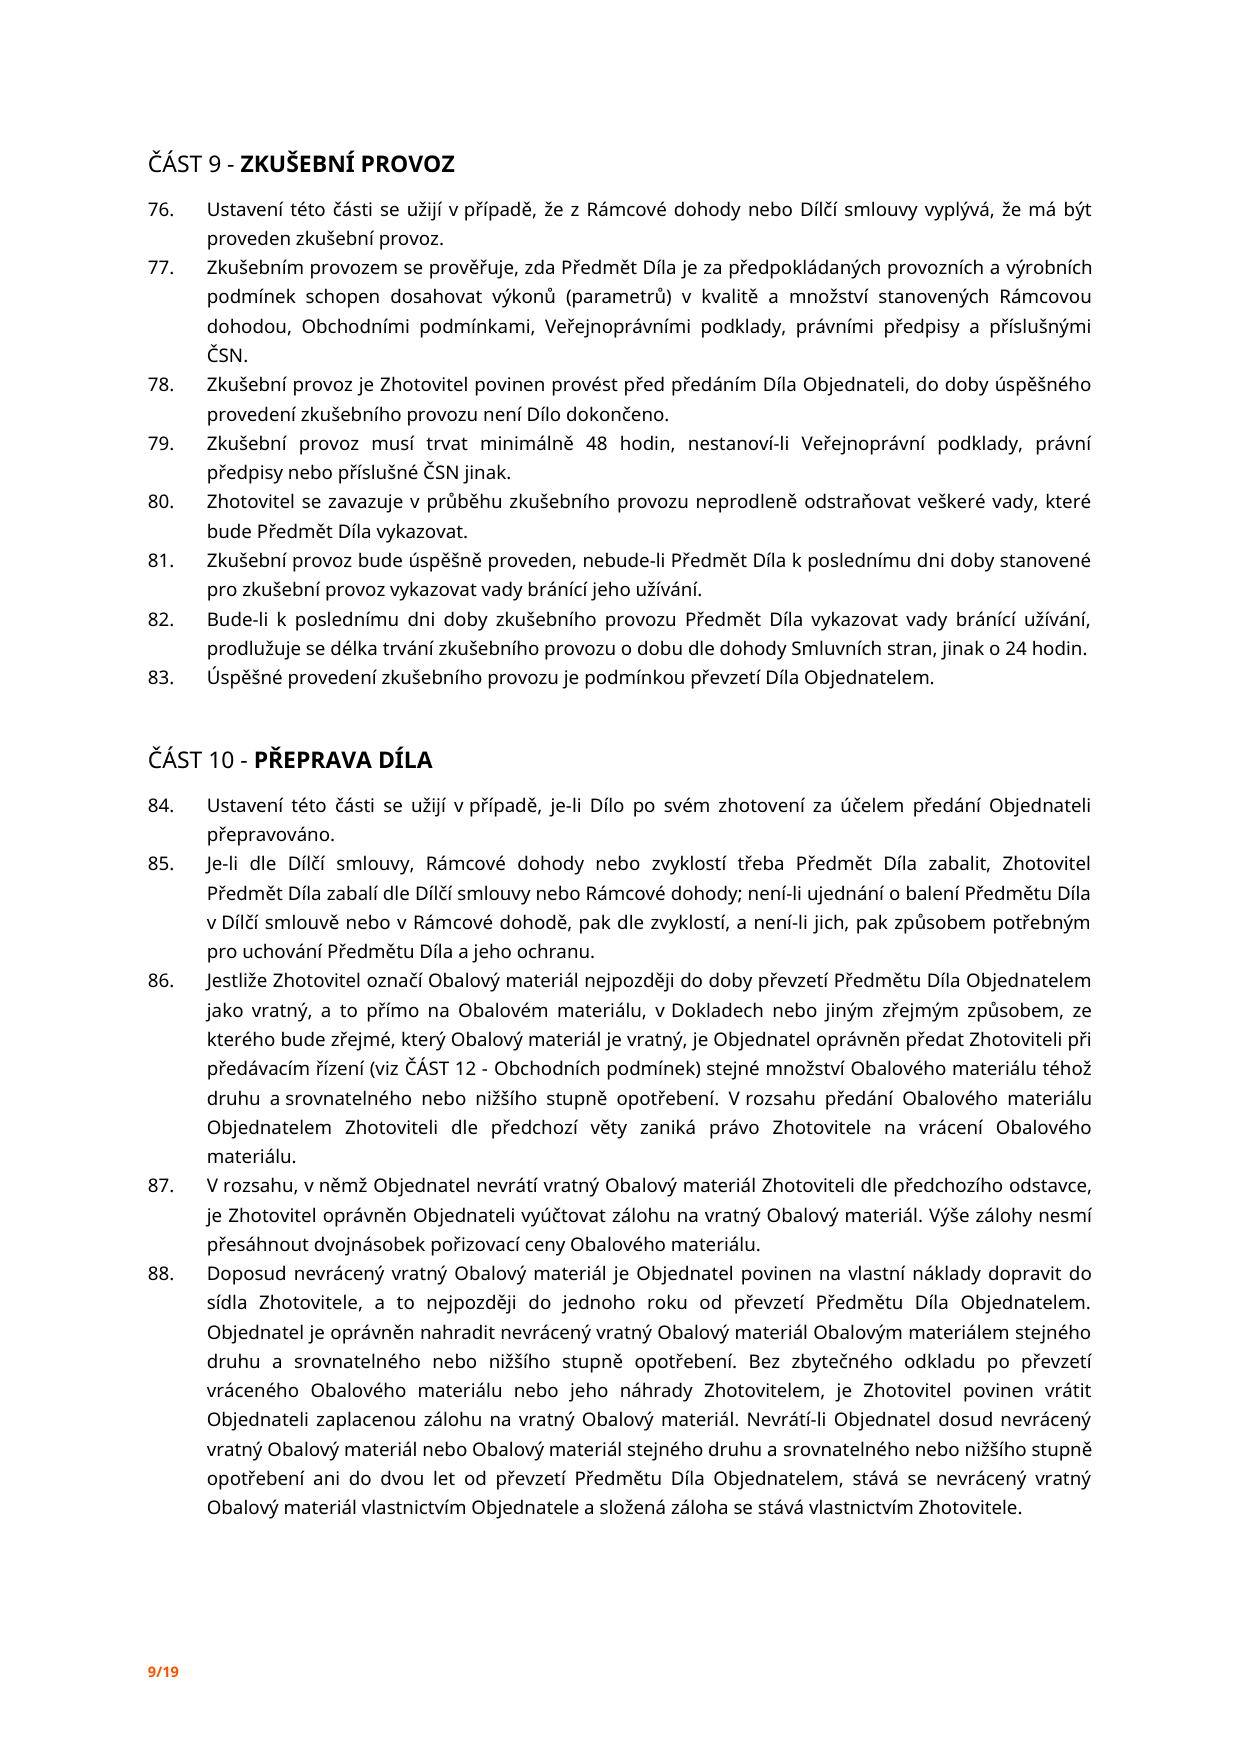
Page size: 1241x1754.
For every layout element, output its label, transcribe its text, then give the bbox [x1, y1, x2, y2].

list Bude-li k poslednímu dni doby zkušebního provozu Předmět Díla vykazovat vady bránící užívání, prodlužuje se délka trvání zkušebního provozu o dobu dle dohody Smluvních stran, jinak o 24 hodin. [148, 606, 1093, 661]
list Zkušební provoz musí trvat minimálně 48 hodin, nestanoví-li Veřejnoprávní podklady, právní předpisy nebo příslušné ČSN jinak. [148, 430, 1093, 485]
list Ustavení této části se užijí v případě, je-li Dílo po svém zhotovení za účelem předání Objednateli přepravováno. [148, 792, 1093, 847]
list Jestliže Zhotovitel označí Obalový materiál nejpozději do doby převzetí Předmětu Díla Objednatelem jako vratný, a to přímo na Obalovém materiálu, v Dokladech nebo jiným zřejmým způsobem, ze kterého bude zřejmé, který Obalový materiál je vratný, je Objednatel oprávněn předat Zhotoviteli při předávacím řízení (viz ČÁST 12 - Obchodních podmínek) stejné množství Obalového materiálu téhož druhu a srovnatelného nebo nižšího stupně opotřebení. V rozsahu předání Obalového materiálu Objednatelem Zhotoviteli dle předchozí věty zaniká právo Zhotovitele na vrácení Obalového materiálu. [148, 968, 1093, 1169]
list Zkušební provoz bude úspěšně proveden, nebude-li Předmět Díla k poslednímu dni doby stanovené pro zkušební provoz vykazovat vady bránící jeho užívání. [148, 547, 1093, 602]
subtitle PŘEPRAVA DÍLA [148, 744, 1093, 775]
subtitle ZKUŠEBNÍ PROVOZ [148, 148, 1093, 179]
list Je-li dle Dílčí smlouvy, Rámcové dohody nebo zvyklostí třeba Předmět Díla zabalit, Zhotovitel Předmět Díla zabalí dle Dílčí smlouvy nebo Rámcové dohody; není-li ujednání o balení Předmětu Díla v Dílčí smlouvě nebo v Rámcové dohodě, pak dle zvyklostí, a není-li jich, pak způsobem potřebným pro uchování Předmětu Díla a jeho ochranu. [148, 851, 1093, 964]
list Zkušebním provozem se prověřuje, zda Předmět Díla je za předpokládaných provozních a výrobních podmínek schopen dosahovat výkonů (parametrů) v kvalitě a množství stanovených Rámcovou dohodou, Obchodními podmínkami, Veřejnoprávními podklady, právními předpisy a příslušnými ČSN. [148, 254, 1093, 368]
list Ustavení této části se užijí v případě, že z Rámcové dohody nebo Dílčí smlouvy vyplývá, že má být proveden zkušební provoz. [148, 196, 1093, 251]
list Zkušební provoz je Zhotovitel povinen provést před předáním Díla Objednateli, do doby úspěšného provedení zkušebního provozu není Dílo dokončeno. [148, 372, 1093, 426]
list V rozsahu, v němž Objednatel nevrátí vratný Obalový materiál Zhotoviteli dle předchozího odstavce, je Zhotovitel oprávněn Objednateli vyúčtovat zálohu na vratný Obalový materiál. Výše zálohy nesmí přesáhnout dvojnásobek pořizovací ceny Obalového materiálu. [148, 1173, 1093, 1257]
list Zhotovitel se zavazuje v průběhu zkušebního provozu neprodleně odstraňovat veškeré vady, které bude Předmět Díla vykazovat. [148, 489, 1093, 543]
list Úspěšné provedení zkušebního provozu je podmínkou převzetí Díla Objednatelem. [148, 664, 1093, 690]
list Doposud nevrácený vratný Obalový materiál je Objednatel povinen na vlastní náklady dopravit do sídla Zhotovitele, a to nejpozději do jednoho roku od převzetí Předmětu Díla Objednatelem. Objednatel je oprávněn nahradit nevrácený vratný Obalový materiál Obalovým materiálem stejného druhu a srovnatelného nebo nižšího stupně opotřebení. Bez zbytečného odkladu po převzetí vráceného Obalového materiálu nebo jeho náhrady Zhotovitelem, je Zhotovitel povinen vrátit Objednateli zaplacenou zálohu na vratný Obalový materiál. Nevrátí-li Objednatel dosud nevrácený vratný Obalový materiál nebo Obalový materiál stejného druhu a srovnatelného nebo nižšího stupně opotřebení ani do dvou let od převzetí Předmětu Díla Objednatelem, stává se nevrácený vratný Obalový materiál vlastnictvím Objednatele a složená záloha se stává vlastnictvím Zhotovitele. [148, 1260, 1093, 1520]
